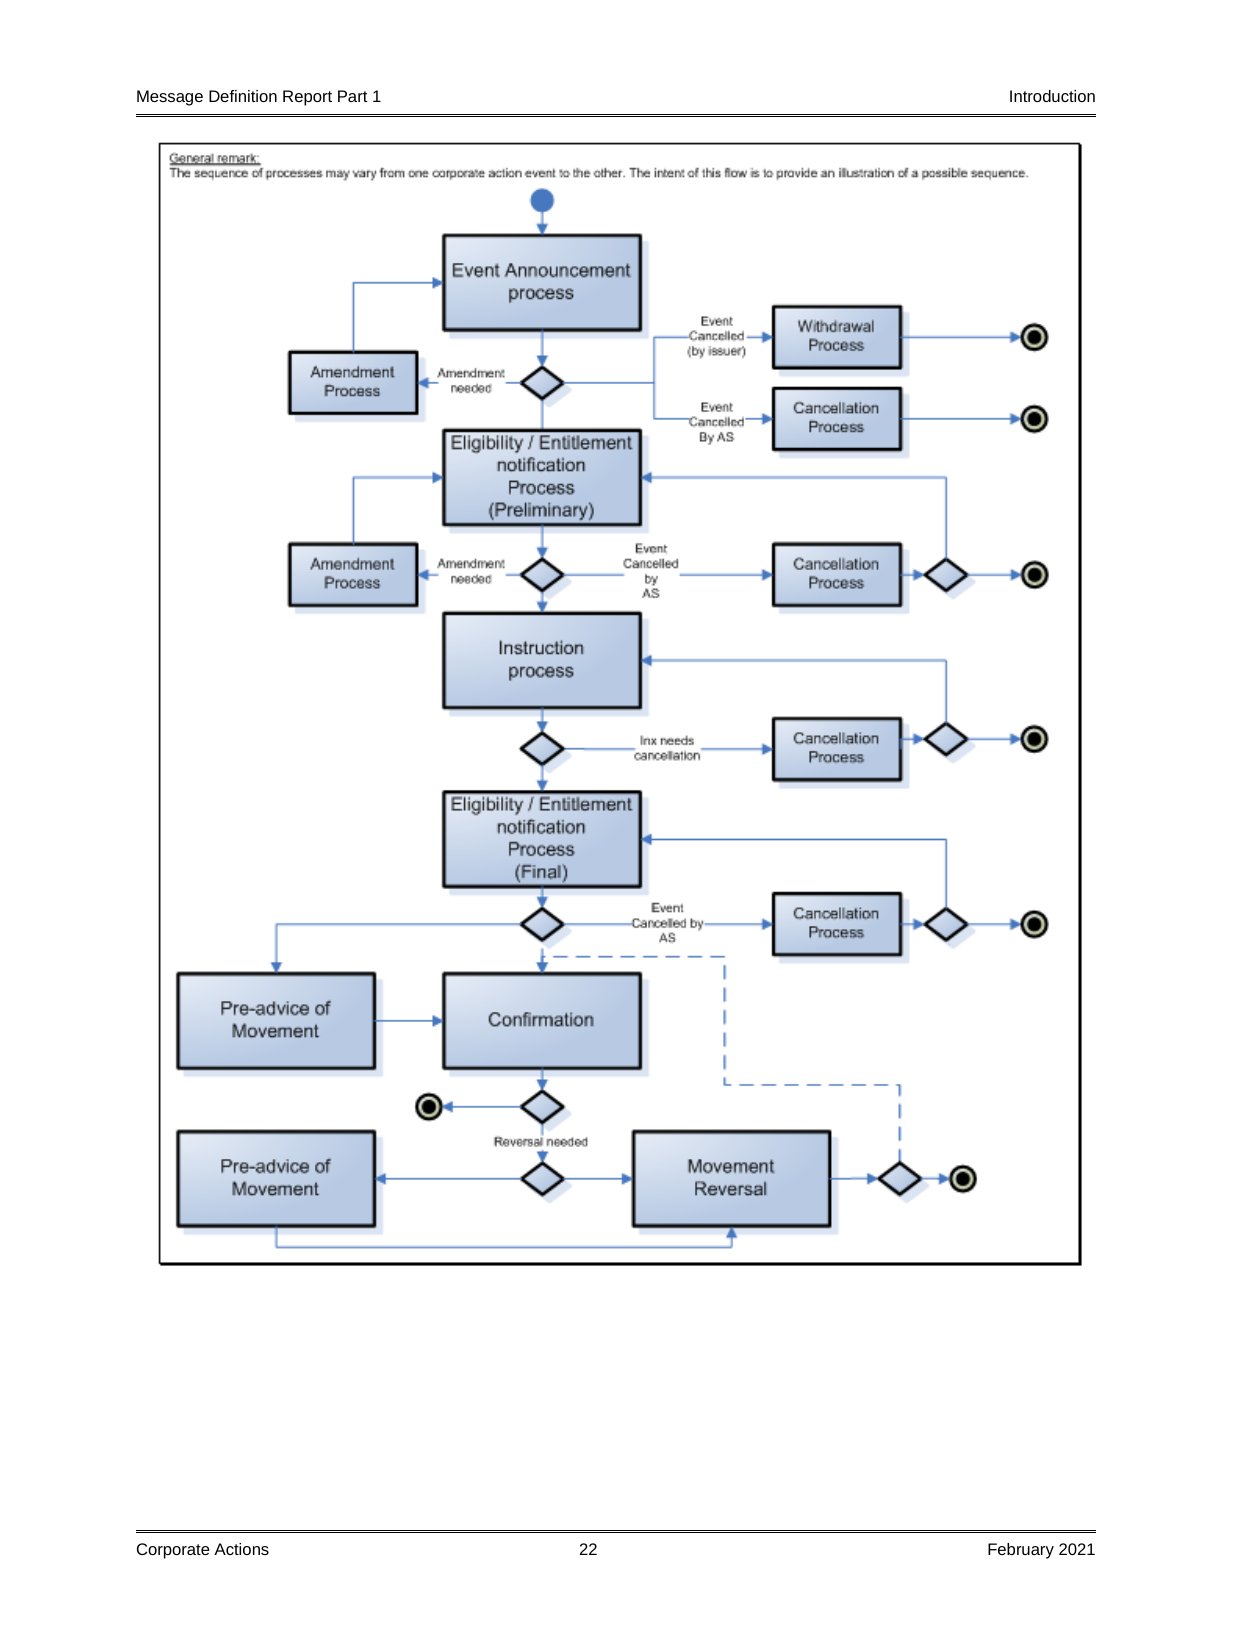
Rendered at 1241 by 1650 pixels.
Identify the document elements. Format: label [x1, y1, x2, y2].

picture [156, 140, 1085, 1269]
